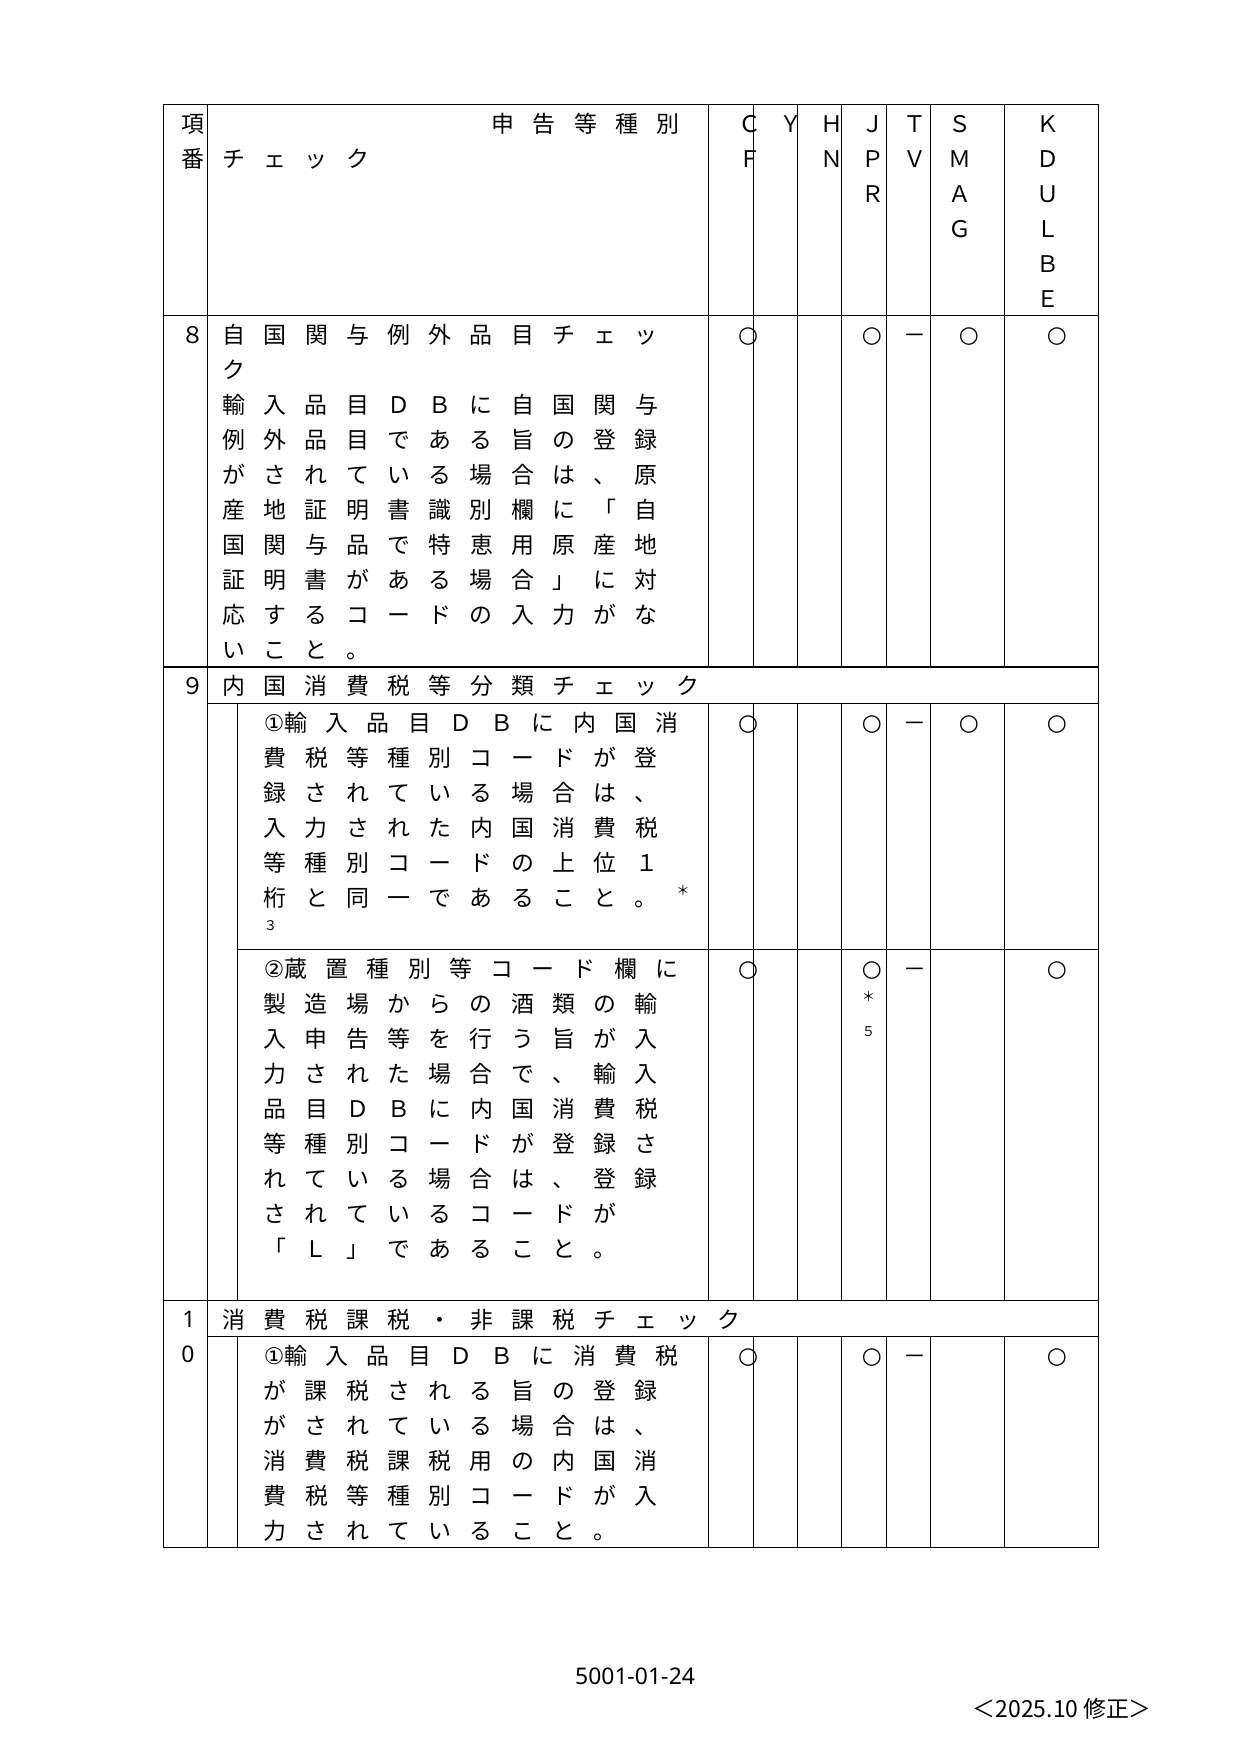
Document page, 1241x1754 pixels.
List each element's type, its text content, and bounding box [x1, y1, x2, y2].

table_cell [754, 704, 797, 949]
table_cell ○ [1005, 1337, 1098, 1547]
table_cell ○ [1005, 950, 1098, 1300]
table_cell ○ ＊５ [842, 950, 886, 1300]
table_cell [754, 950, 797, 1300]
table_cell [208, 1337, 237, 1547]
table_cell ○ [709, 1337, 753, 1547]
table_cell [798, 950, 841, 1300]
table_header ＫＤＵＬＢＥ [1005, 105, 1098, 315]
table_header ＳＭ ＡＧ [931, 105, 1004, 315]
table_cell 内国消費税等分類チェック [208, 668, 1098, 703]
table_cell 消費税課税・非課税チェック [208, 1301, 1098, 1336]
table_cell [798, 704, 841, 949]
table_cell － [887, 950, 930, 1300]
table_cell [931, 1337, 1004, 1547]
table_cell ②蔵置種別等コード欄に製造場からの酒類の輸入申告等を行う旨が入力された場合で、輸入品目ＤＢに内国消費税等種別コードが登録されている場合は、登録されているコードが「Ｌ」であること。 [238, 950, 708, 1300]
table_cell [208, 704, 237, 1300]
table_cell [798, 316, 841, 666]
table_cell ○ [842, 704, 886, 949]
table_cell ○ [931, 704, 1004, 949]
table_cell ９ [164, 668, 207, 1300]
table_cell 10 [164, 1301, 207, 1547]
table_cell [798, 1337, 841, 1547]
table_cell 自国関与例外品目チェック 輸入品目ＤＢに自国関与例外品目である旨の登録がされている場合は、原産地証明書識別欄に「自国関与品で特恵用原産地証明書がある場合」に対応するコードの入力がないこと。 [208, 316, 708, 666]
table_cell ○ [931, 316, 1004, 666]
table_header Ｙ [754, 105, 797, 315]
table_header Ｃ Ｆ [709, 105, 753, 315]
table_cell ○ [1005, 704, 1098, 949]
table_cell － [887, 1337, 930, 1547]
table_cell ○ [842, 1337, 886, 1547]
table_cell ○ [709, 316, 753, 666]
table_cell [754, 316, 797, 666]
table_cell ○ [709, 704, 753, 949]
table_header Ｊ ＰＲ [842, 105, 886, 315]
table_cell ○ [709, 950, 753, 1300]
table_cell ○ [1005, 316, 1098, 666]
table_cell ①輸入品目ＤＢに消費税が課税される旨の登録がされている場合は、消費税課税用の内国消費税等種別コードが入力されていること。 [238, 1337, 708, 1547]
table_cell ８ [164, 316, 207, 666]
table_cell － [887, 704, 930, 949]
table_cell [931, 950, 1004, 1300]
table_header Ｈ Ｎ [798, 105, 841, 315]
table_header 項番 [164, 105, 207, 315]
table_cell ○ [842, 316, 886, 666]
table_cell － [887, 316, 930, 666]
table_cell ①輸入品目ＤＢに内国消費税等種別コードが登録されている場合は、入力された内国消費税等種別コードの上位１桁と同一であること。＊３ [238, 704, 708, 949]
table_header 申告等種別 チェック [208, 105, 708, 315]
table_header Ｔ Ｖ [887, 105, 930, 315]
table_cell [754, 1337, 797, 1547]
